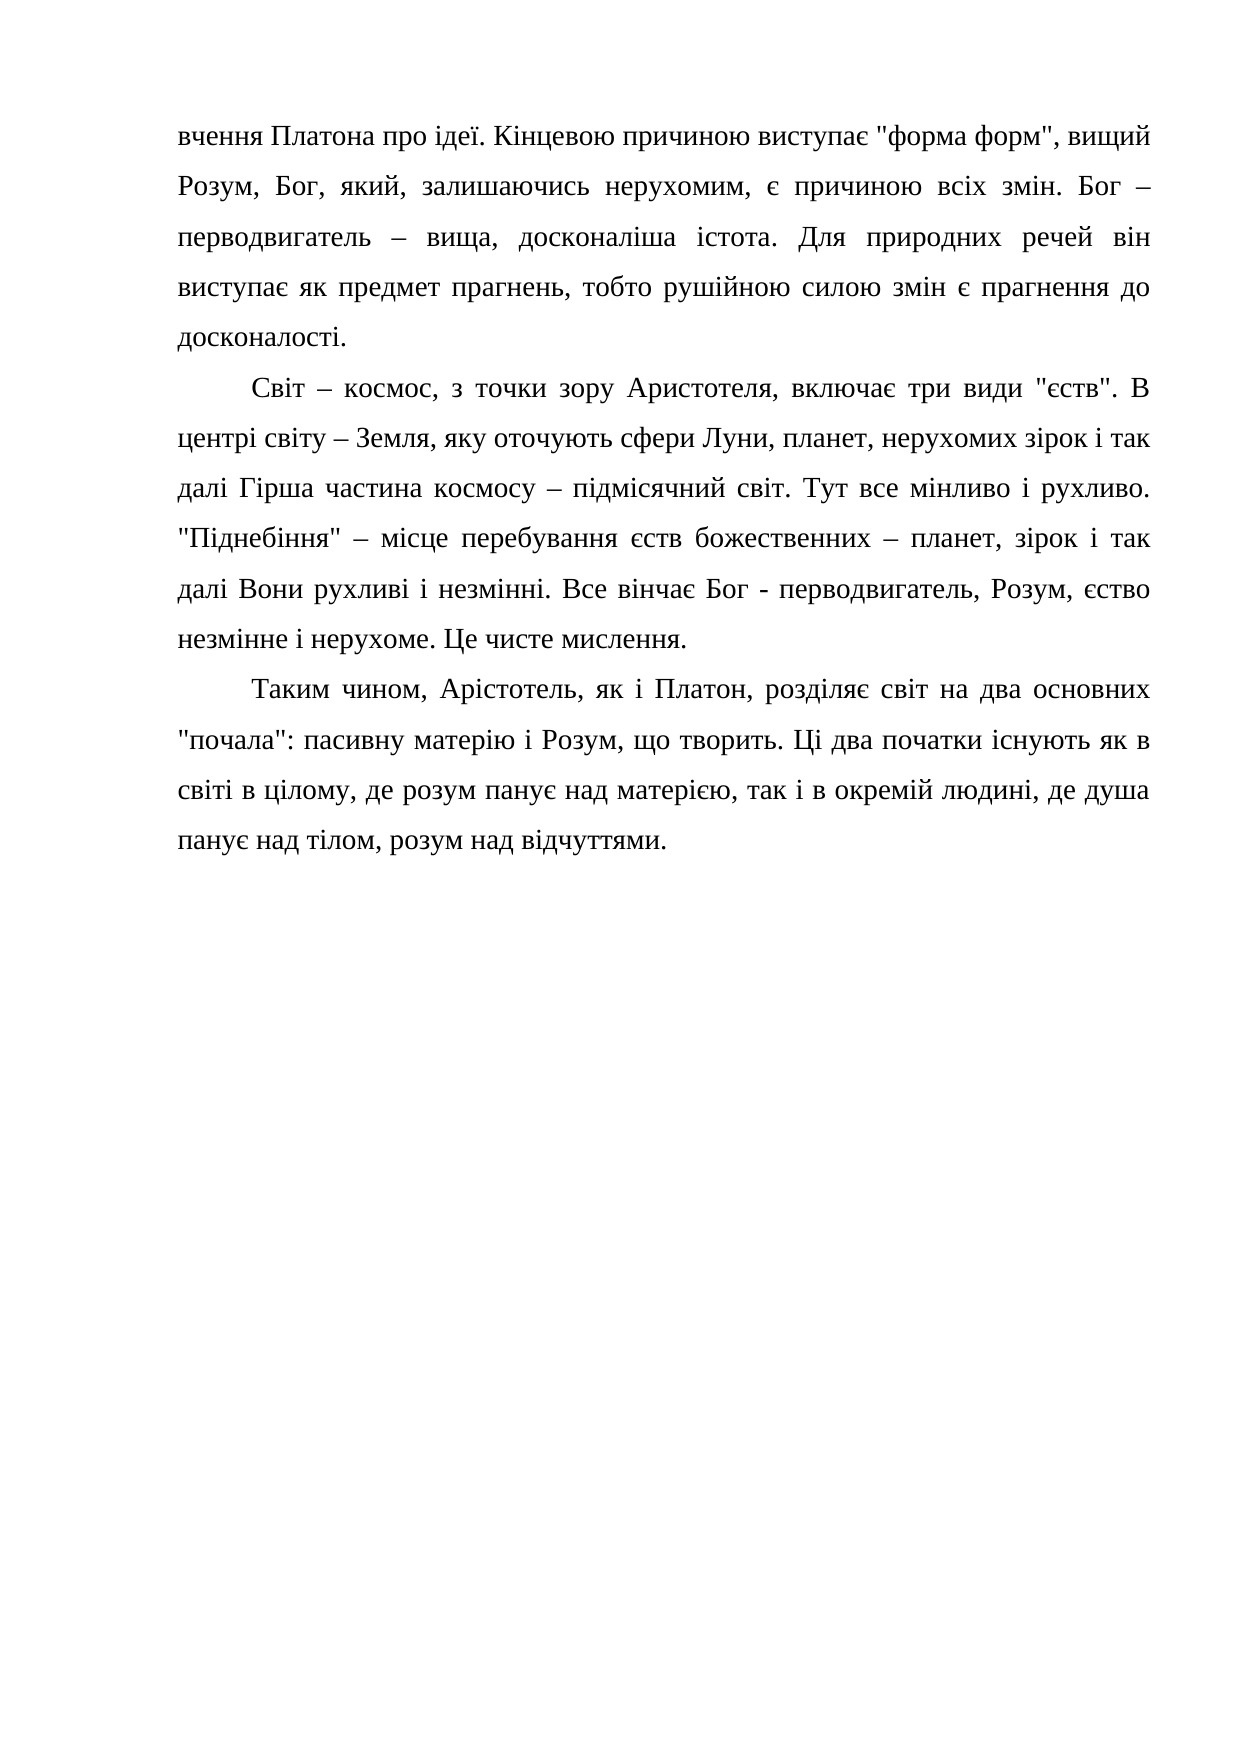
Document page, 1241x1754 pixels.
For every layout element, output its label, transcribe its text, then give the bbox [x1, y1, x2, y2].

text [177, 118, 1152, 353]
text Таким чином, Арістотель, як і Платон, розділяє світ на два основних "почала": пасивну матерію і Розум, що творить. Ці два початки існують як в світі в цілому, де розум панує над матерією, так і в окремій людині, де душа панує над тілом, розум над відчуттями. [177, 672, 1152, 856]
text Світ – космос, з точки зору Аристотеля, включає три види "єств". В центрі світу – Земля, яку оточують сфери Луни, планет, нерухомих зірок і так далі Гірша частина космосу – підмісячний світ. Тут все мінливо і рухливо. "Піднебіння" – місце перебування єств божественних – планет, зірок і так далі Вони рухливі і незмінні. Все вінчає Бог - перводвигатель, Розум, єство незмінне і нерухоме. Це чисте мислення. [177, 370, 1152, 655]
